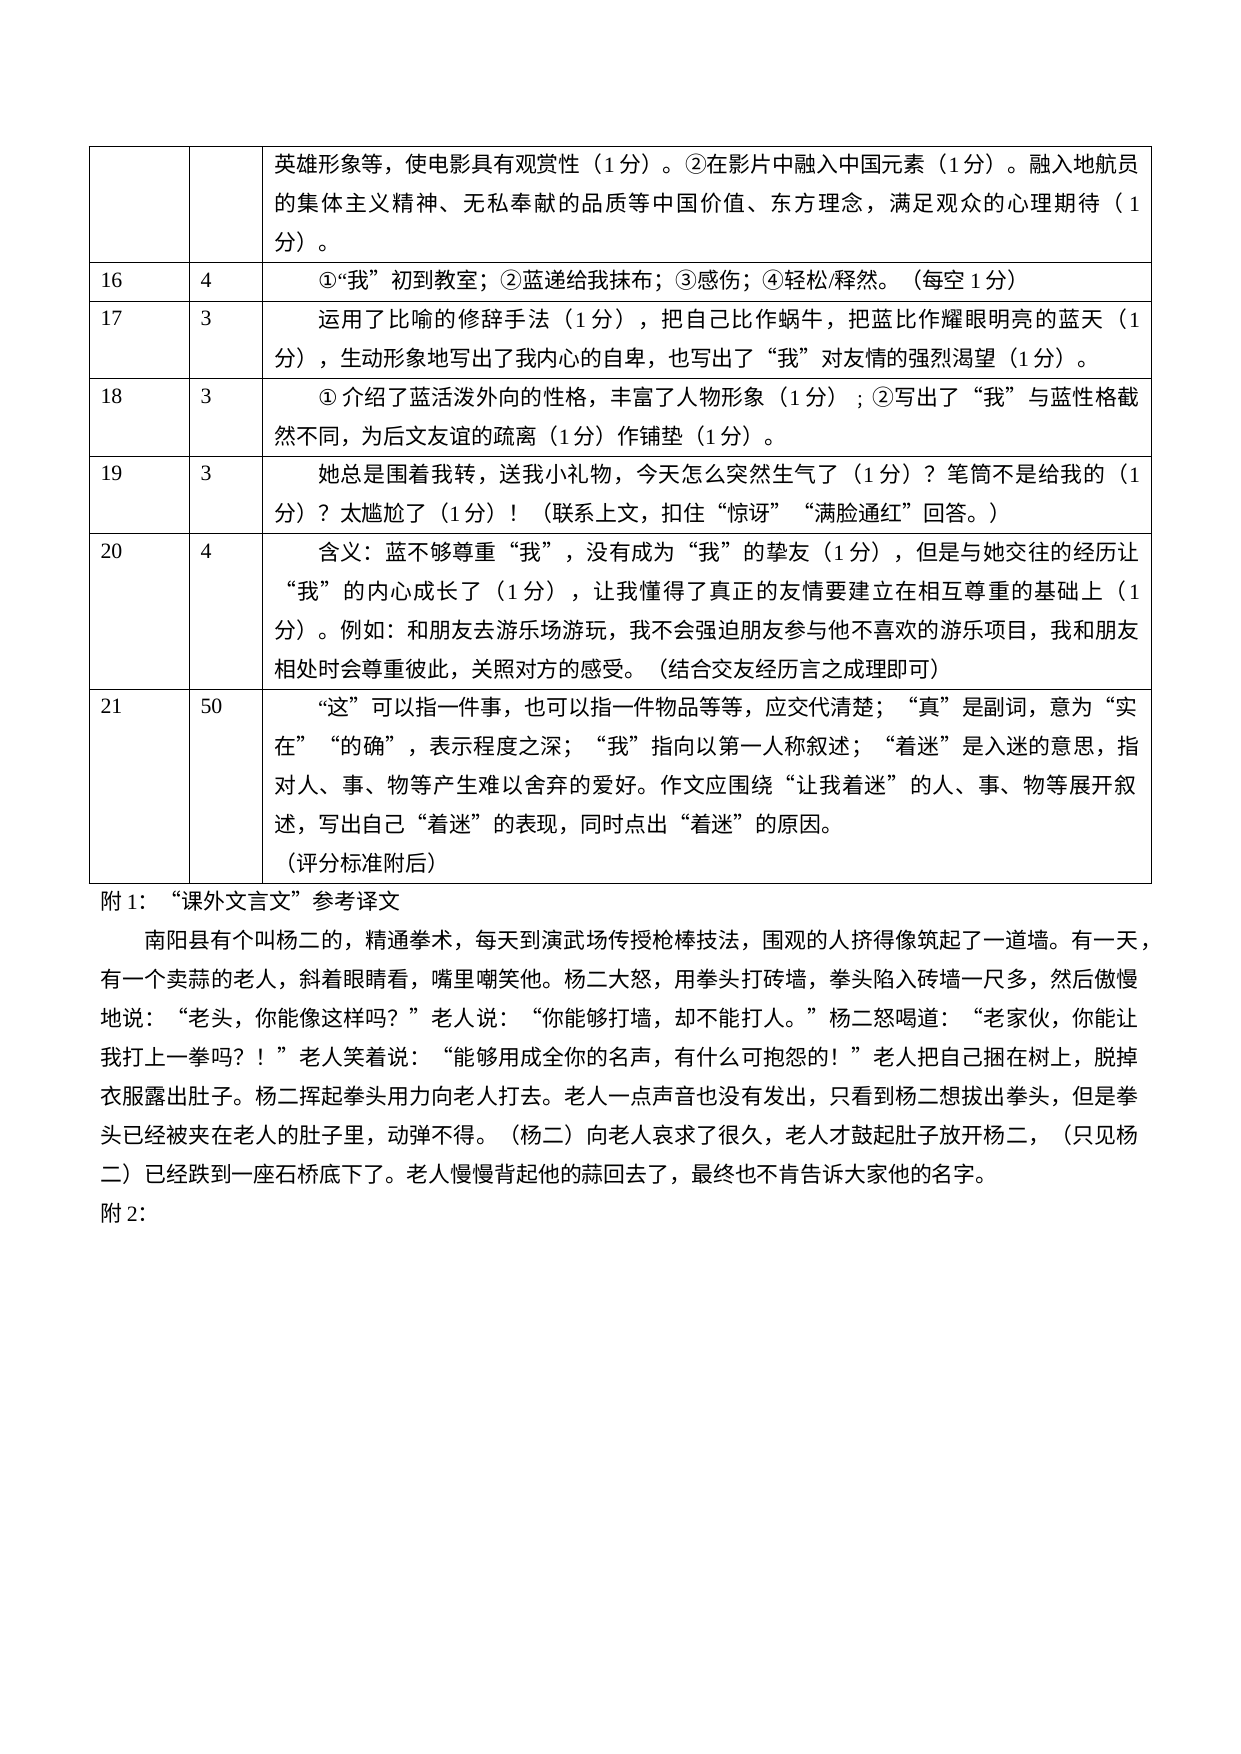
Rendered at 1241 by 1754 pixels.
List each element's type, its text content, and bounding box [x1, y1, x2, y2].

text 南阳县有个叫杨二的，精通拳术，每天到演武场传授枪棒技法，围观的人挤得像筑起了一道墙。有一天，有一个卖蒜的老人，斜着眼睛看，嘴里嘲笑他。杨二大怒，用拳头打砖墙，拳头陷入砖墙一尺多，然后傲慢地说：“老头，你能像这样吗？”老人说：“你能够打墙，却不能打人。”杨二怒喝道：“老家伙，你能让我打上一拳吗？！”老人笑着说：“能够用成全你的名声，有什么可抱怨的！”老人把自己捆在树上，脱掉衣服露出肚子。杨二挥起拳头用力向老人打去。老人一点声音也没有发出，只看到杨二想拔出拳头，但是拳头已经被夹在老人的肚子里，动弹不得。（杨二）向老人哀求了很久，老人才鼓起肚子放开杨二，（只见杨二）已经跌到一座石桥底下了。老人慢慢背起他的蒜回去了，最终也不肯告诉大家他的名字。 [100, 923, 1140, 1189]
table_cell 含义：蓝不够尊重“我”，没有成为“我”的挚友（1分），但是与她交往的经历让“我”的内心成长了（1分），让我懂得了真正的友情要建立在相互尊重的基础上（1分）。例如：和朋友去游乐场游玩，我不会强迫朋友参与他不喜欢的游乐项目，我和朋友相处时会尊重彼此，关照对方的感受。（结合交友经历言之成理即可） [263, 534, 1151, 689]
table_cell 50 [190, 690, 262, 883]
table_cell 15 [90, 147, 189, 262]
table_cell 她总是围着我转，送我小礼物，今天怎么突然生气了（1分）？笔筒不是给我的（1分）？太尴尬了（1分）！（联系上文，扣住“惊讶”“满脸通红”回答。） [263, 457, 1151, 533]
table_cell 3 [190, 302, 262, 378]
table_cell 19 [90, 457, 189, 533]
table_cell 运用了比喻的修辞手法（1分），把自己比作蜗牛，把蓝比作耀眼明亮的蓝天（1分），生动形象地写出了我内心的自卑，也写出了“我”对友情的强烈渴望（1分）。 [263, 302, 1151, 378]
table_cell 3 [190, 379, 262, 456]
table_cell 4 [190, 263, 262, 301]
table_cell 16 [90, 263, 189, 301]
table_cell 20 [90, 534, 189, 689]
table_cell ①介绍了蓝活泼外向的性格，丰富了人物形象（1分）﹔②写出了“我”与蓝性格截然不同，为后文友谊的疏离（1分）作铺垫（1分）。 [263, 379, 1151, 456]
table_cell “这”可以指一件事，也可以指一件物品等等，应交代清楚；“真”是副词，意为“实在”“的确”，表示程度之深；“我”指向以第一人称叙述；“着迷”是入迷的意思，指对人、事、物等产生难以舍弃的爱好。作文应围绕“让我着迷”的人、事、物等展开叙述，写出自己“着迷”的表现，同时点出“着迷”的原因。 （评分标准附后） [263, 690, 1151, 883]
table_cell 21 [90, 690, 189, 883]
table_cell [263, 147, 1151, 262]
table_cell ①“我”初到教室；②蓝递给我抹布；③感伤；④轻松/释然。（每空1分） [263, 263, 1151, 301]
text 附1：“课外文言文”参考译文 [100, 884, 1140, 916]
table_cell 4 [190, 147, 262, 262]
table_cell 17 [90, 302, 189, 378]
table_cell 4 [190, 534, 262, 689]
table_cell 3 [190, 457, 262, 533]
text 附2： [100, 1195, 1140, 1228]
table_cell 18 [90, 379, 189, 456]
